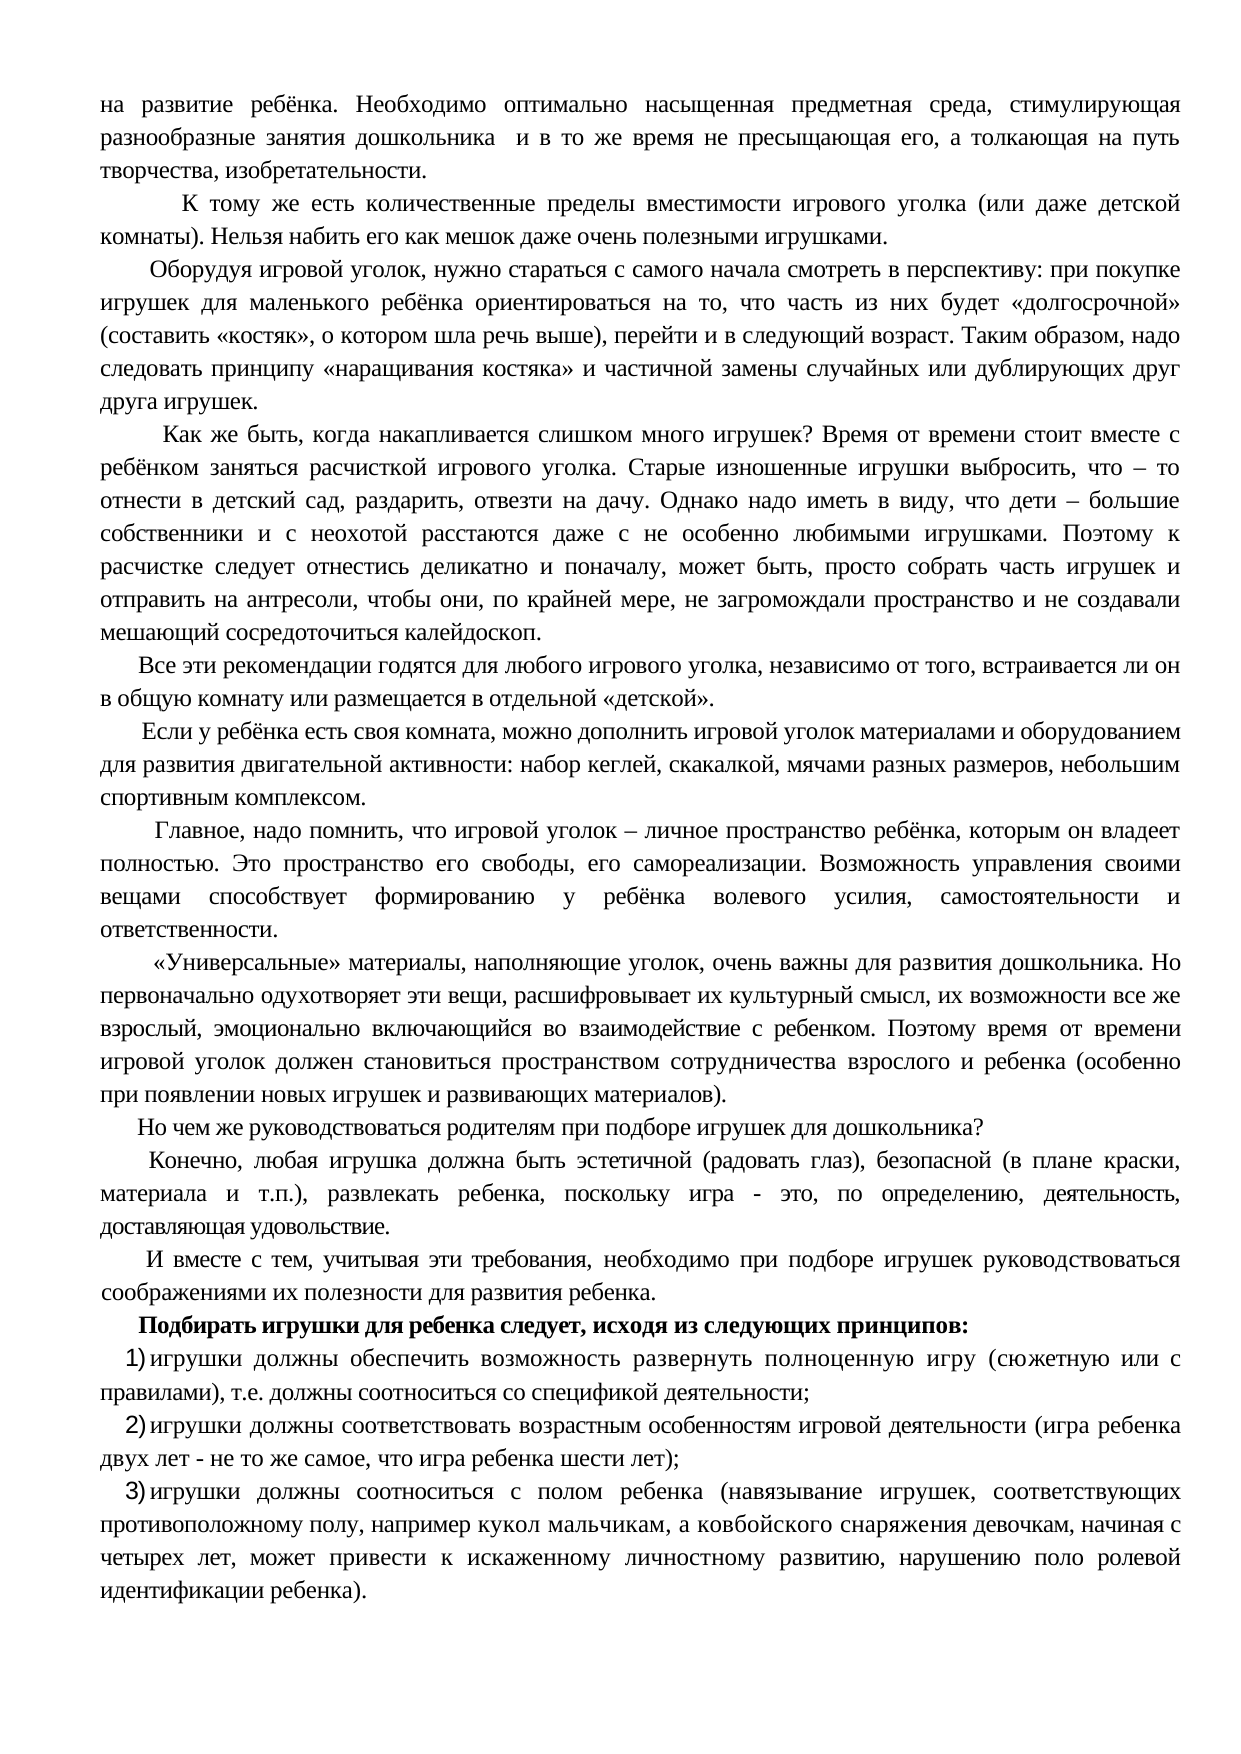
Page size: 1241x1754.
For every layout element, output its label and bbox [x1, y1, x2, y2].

table_header [89, 89, 1192, 1641]
